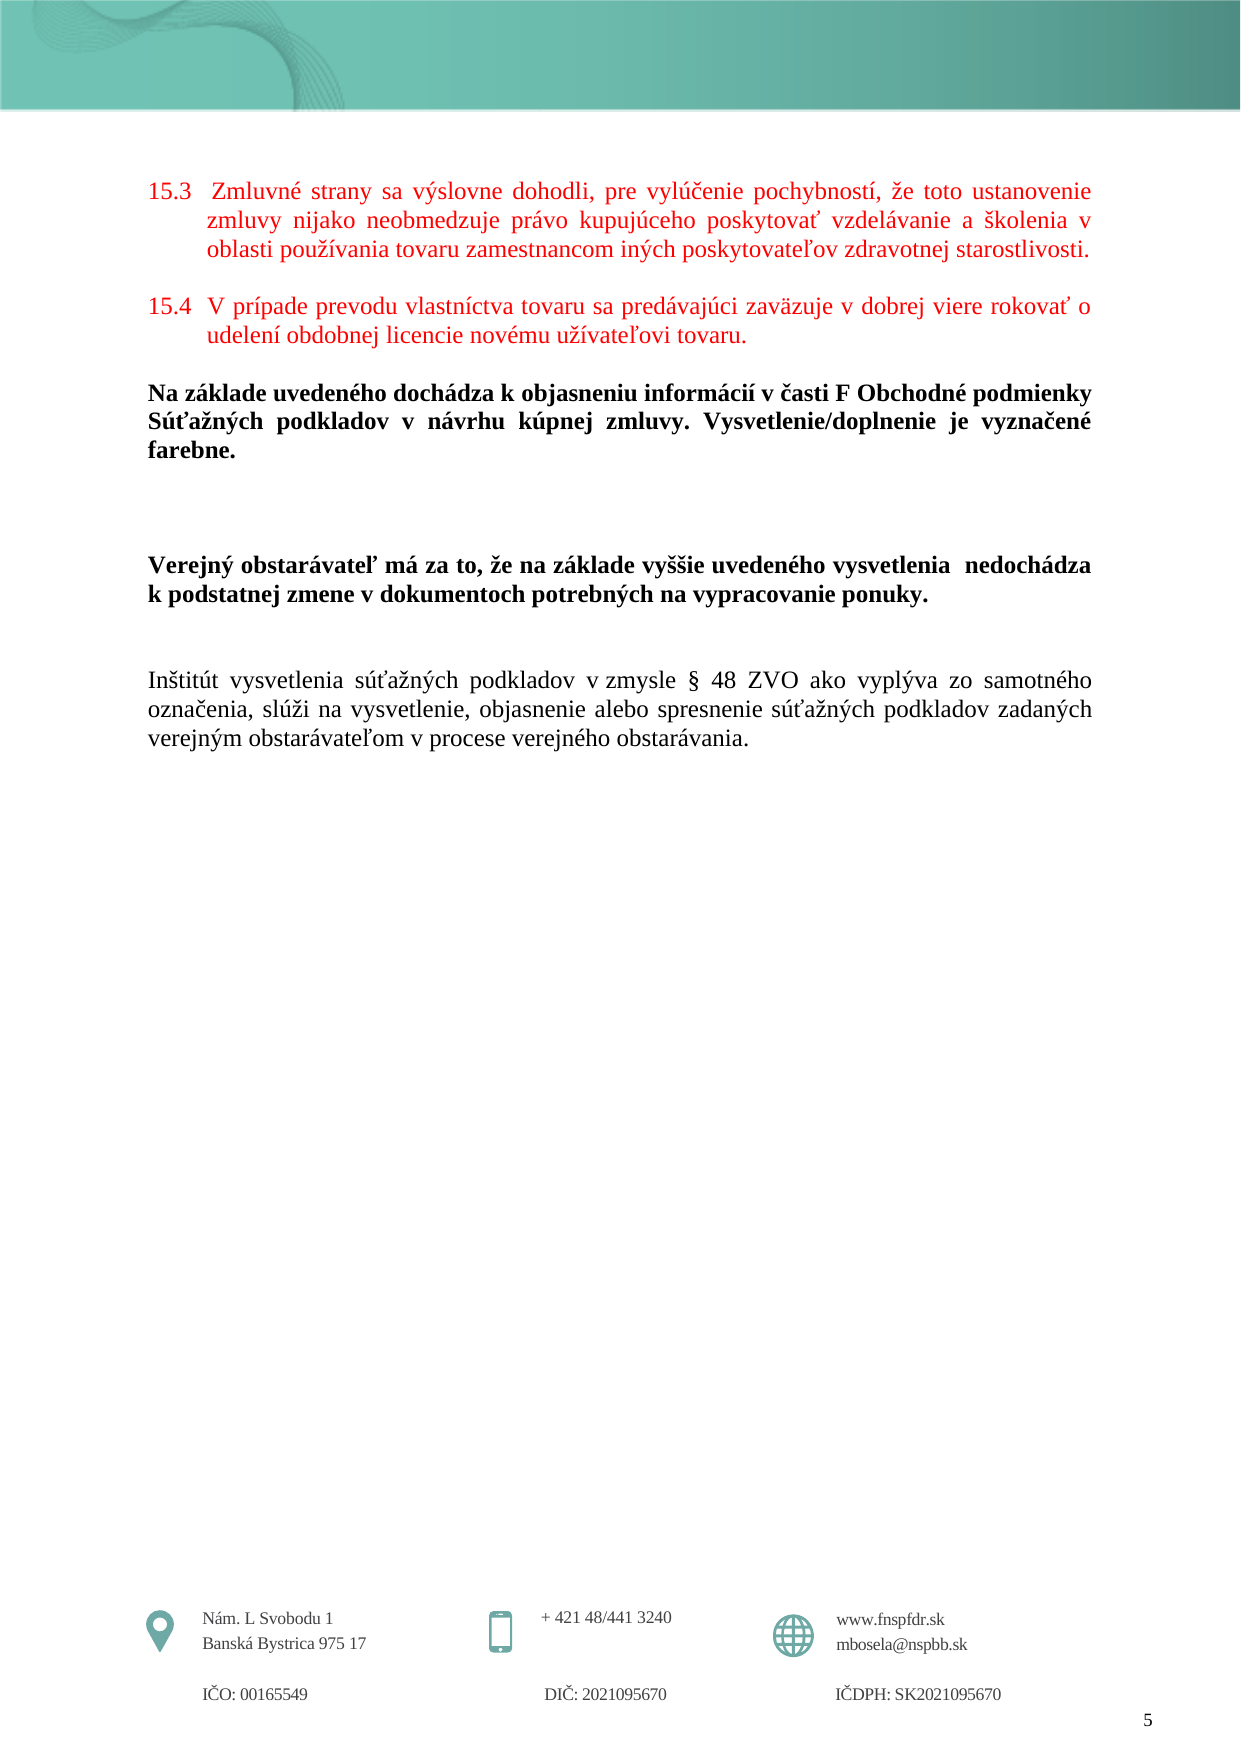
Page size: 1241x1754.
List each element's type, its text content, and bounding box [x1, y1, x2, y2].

picture [0, 0, 1241, 112]
text Na základe uvedeného dochádza k objasneniu informácií v časti F Obchodné podmienky Súťažných podkladov v návrhu kúpnej zmluvy. Vysvetlenie/doplnenie je vyznačené farebne. [148, 378, 1093, 464]
text Verejný obstarávateľ má za to, že na základe vyššie uvedeného vysvetlenia nedochádza k podstatnej zmene v dokumentoch potrebných na vypracovanie ponuky. [148, 550, 1093, 608]
text 15.4 V prípade prevodu vlastníctva tovaru sa predávajúci zaväzuje v dobrej viere rokovať o udelení obdobnej licencie novému užívateľovi tovaru. [148, 291, 1093, 349]
text 15.3 Zmluvné strany sa výslovne dohodli, pre vylúčenie pochybností, že toto ustanovenie zmluvy nijako neobmedzuje právo kupujúceho poskytovať vzdelávanie a školenia v oblasti používania tovaru zamestnancom iných poskytovateľov zdravotnej starostlivosti. [148, 176, 1093, 263]
text Inštitút vysvetlenia súťažných podkladov v zmysle § 48 ZVO ako vyplýva zo samotného označenia, slúži na vysvetlenie, objasnenie alebo spresnenie súťažných podkladov zadaných verejným obstarávateľom v procese verejného obstarávania. [148, 665, 1093, 751]
